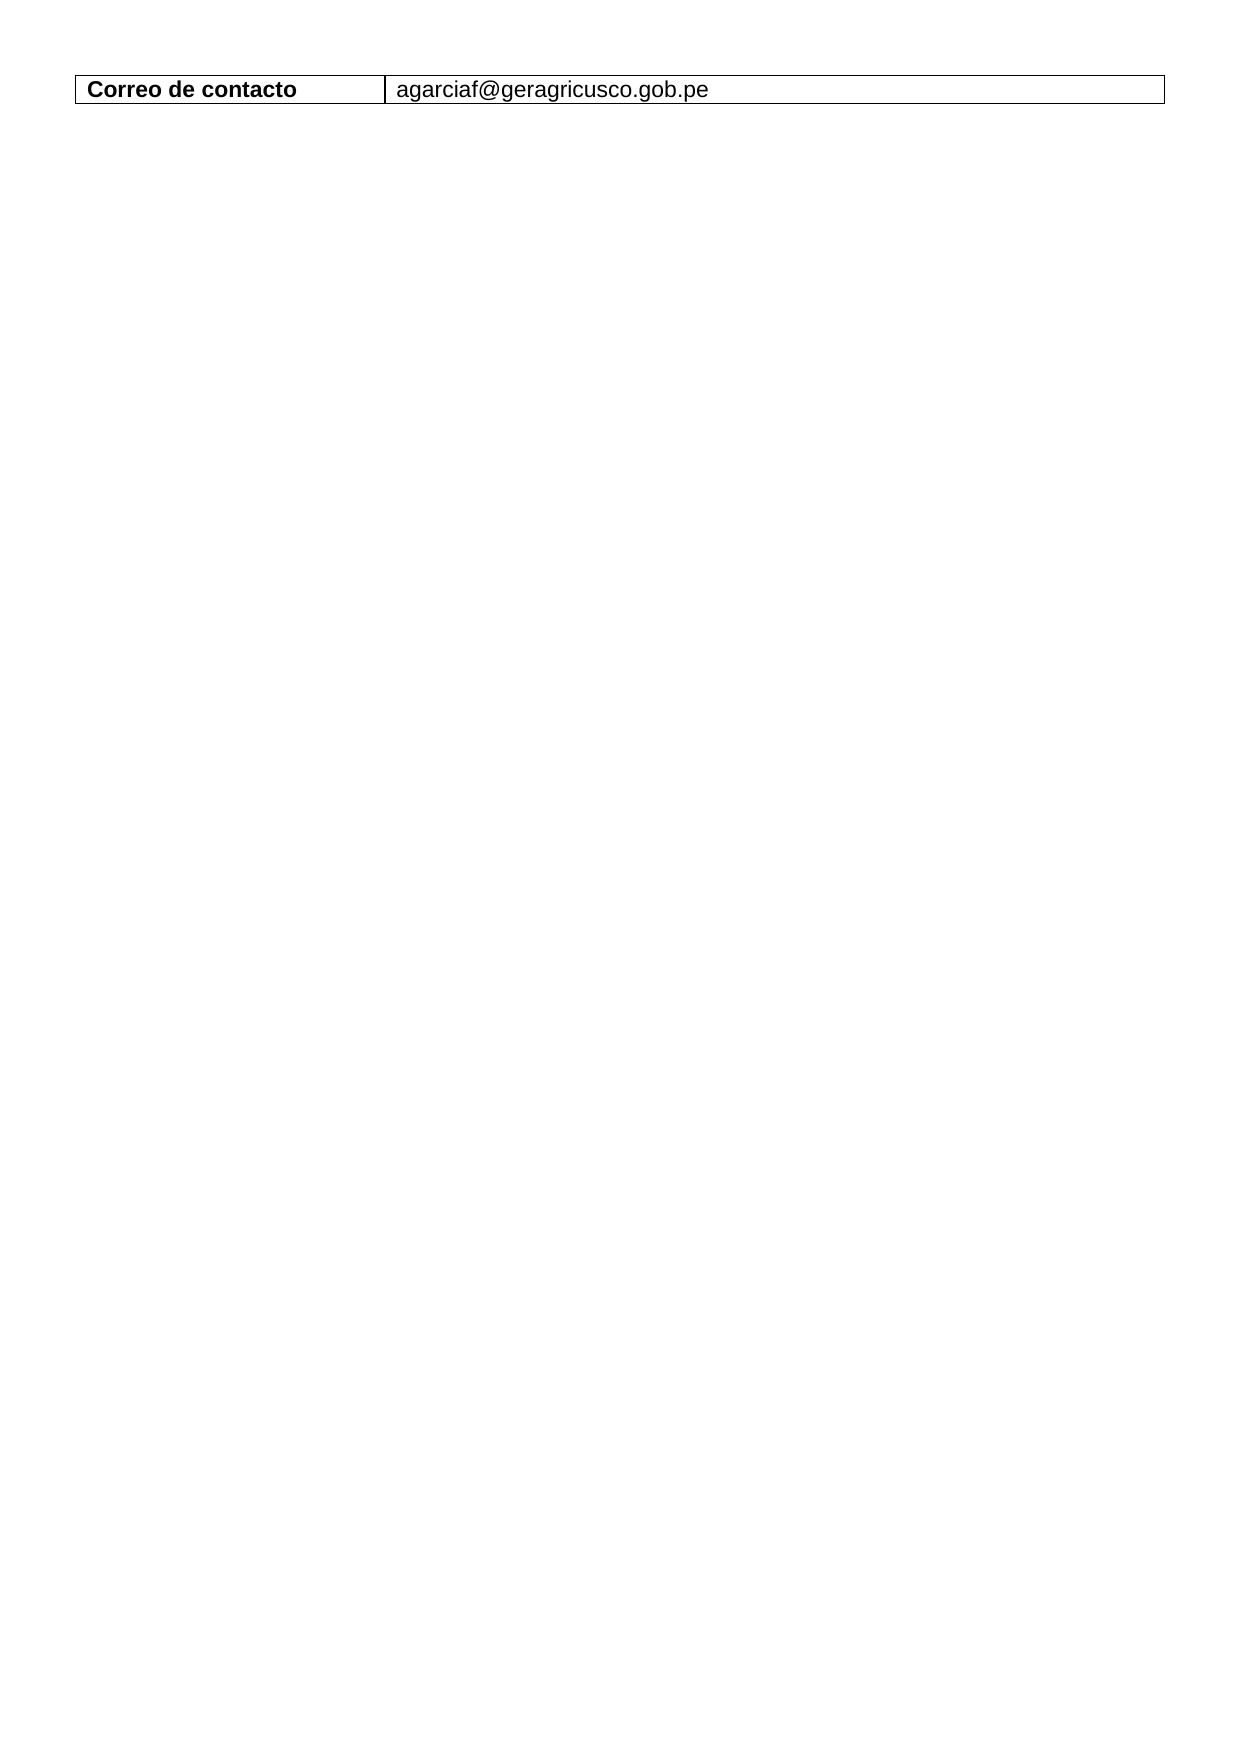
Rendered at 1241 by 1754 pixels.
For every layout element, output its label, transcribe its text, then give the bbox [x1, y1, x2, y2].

table_cell Correo de contacto [76, 76, 384, 102]
table_cell agarciaf@geragricusco.gob.pe [386, 76, 1164, 102]
